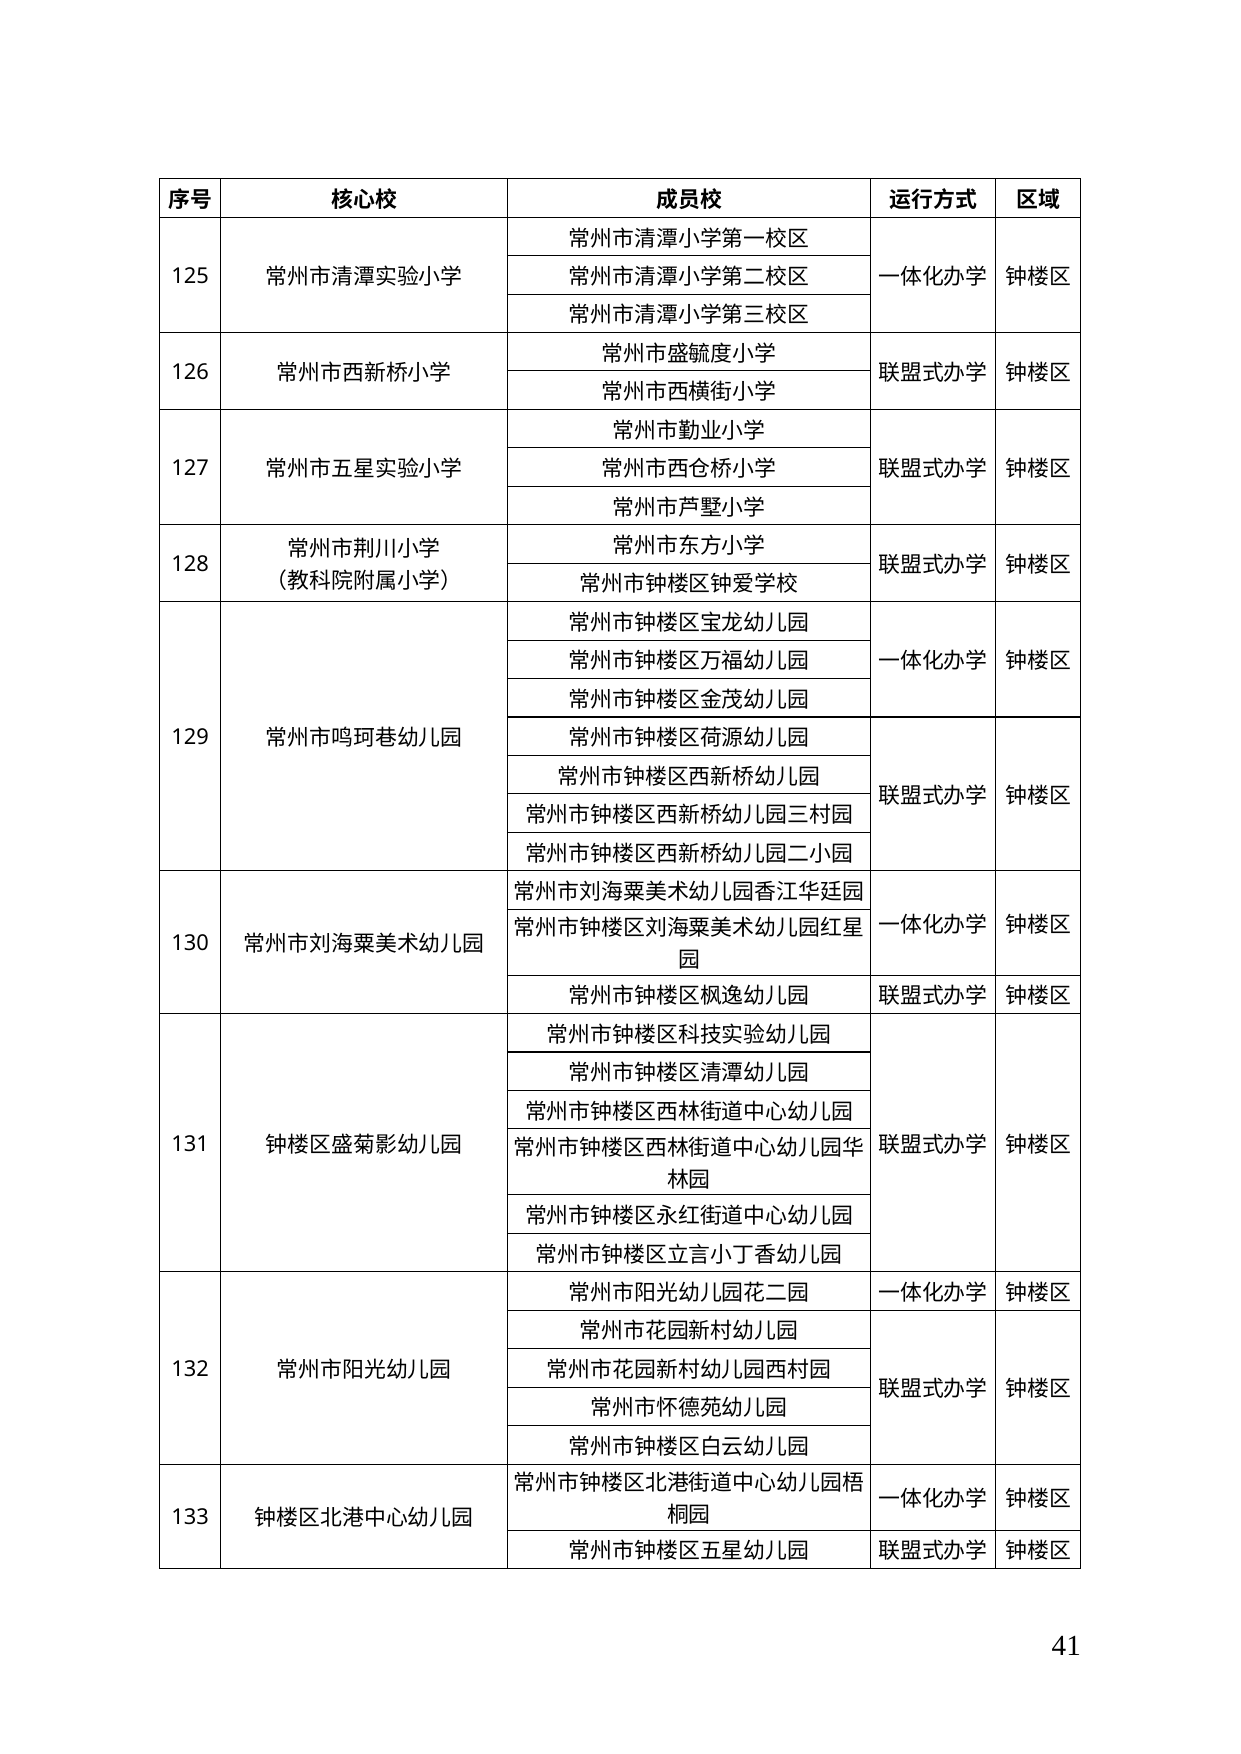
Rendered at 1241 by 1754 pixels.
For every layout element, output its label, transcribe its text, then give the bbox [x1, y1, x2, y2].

table_cell 常州市清潭小学第二校区 [508, 256, 870, 293]
table_cell 常州市阳光幼儿园 [221, 1272, 507, 1463]
table_cell 钟楼区 [996, 218, 1080, 332]
table_cell 127 [160, 410, 220, 524]
table_header 区域 [996, 179, 1080, 217]
table_header 核心校 [221, 179, 507, 217]
table_cell 常州市钟楼区五星幼儿园 [508, 1531, 870, 1568]
table_cell 一体化办学 [871, 1272, 995, 1310]
table_cell 常州市阳光幼儿园花二园 [508, 1272, 870, 1310]
table_cell 常州市钟楼区西林街道中心幼儿园 [508, 1091, 870, 1128]
table_cell 常州市钟楼区立言小丁香幼儿园 [508, 1234, 870, 1271]
table_cell 常州市钟楼区宝龙幼儿园 [508, 602, 870, 639]
table_cell 常州市西仓桥小学 [508, 448, 870, 486]
table_cell 钟楼区 [996, 333, 1080, 409]
table_cell 常州市钟楼区西新桥幼儿园二小园 [508, 833, 870, 870]
table_cell 钟楼区 [996, 1465, 1080, 1529]
table_cell 常州市钟楼区西新桥幼儿园 [508, 756, 870, 793]
table_cell 钟楼区 [996, 871, 1080, 974]
table_cell 常州市五星实验小学 [221, 410, 507, 524]
table_cell 常州市钟楼区西新桥幼儿园三村园 [508, 794, 870, 832]
table_cell 联盟式办学 [871, 525, 995, 601]
table_cell 联盟式办学 [871, 976, 995, 1013]
table_cell 常州市钟楼区刘海粟美术幼儿园红星园 [508, 910, 870, 974]
table_cell 126 [160, 333, 220, 409]
table_cell 常州市钟楼区荷源幼儿园 [508, 718, 870, 755]
table_cell 常州市钟楼区北港街道中心幼儿园梧桐园 [508, 1465, 870, 1529]
table_cell 一体化办学 [871, 871, 995, 974]
table_cell 联盟式办学 [871, 1311, 995, 1463]
table_cell 常州市钟楼区永红街道中心幼儿园 [508, 1195, 870, 1233]
table_cell 常州市清潭实验小学 [221, 218, 507, 332]
table_cell 一体化办学 [871, 602, 995, 716]
table_cell 常州市花园新村幼儿园 [508, 1311, 870, 1348]
table_cell 钟楼区 [996, 525, 1080, 601]
table_cell 常州市荆川小学 （教科院附属小学） [221, 525, 507, 601]
table_cell 129 [160, 602, 220, 870]
table_cell 常州市钟楼区白云幼儿园 [508, 1426, 870, 1463]
table_cell 132 [160, 1272, 220, 1463]
table_cell 钟楼区 [996, 410, 1080, 524]
table_cell 钟楼区 [996, 602, 1080, 716]
table_cell 钟楼区 [996, 976, 1080, 1013]
table_cell 常州市花园新村幼儿园西村园 [508, 1349, 870, 1387]
table_cell 常州市钟楼区科技实验幼儿园 [508, 1014, 870, 1051]
table_cell 常州市清潭小学第三校区 [508, 295, 870, 332]
table_cell 联盟式办学 [871, 333, 995, 409]
table_cell 常州市西新桥小学 [221, 333, 507, 409]
table_cell 钟楼区 [996, 718, 1080, 870]
table_cell 一体化办学 [871, 218, 995, 332]
table_cell 联盟式办学 [871, 718, 995, 870]
table_cell 130 [160, 871, 220, 1013]
table_cell 常州市钟楼区金茂幼儿园 [508, 679, 870, 716]
table_cell 常州市钟楼区钟爱学校 [508, 564, 870, 601]
table_header 运行方式 [871, 179, 995, 217]
table_cell 131 [160, 1014, 220, 1271]
table_cell 联盟式办学 [871, 1531, 995, 1568]
table_cell 常州市芦墅小学 [508, 487, 870, 524]
table_cell 钟楼区盛菊影幼儿园 [221, 1014, 507, 1271]
table_cell 联盟式办学 [871, 410, 995, 524]
table_cell 128 [160, 525, 220, 601]
table_cell 常州市钟楼区万福幼儿园 [508, 641, 870, 678]
table_cell 常州市钟楼区枫逸幼儿园 [508, 976, 870, 1013]
table_cell 常州市刘海粟美术幼儿园香江华廷园 [508, 871, 870, 908]
table_cell 钟楼区 [996, 1531, 1080, 1568]
table_header 成员校 [508, 179, 870, 217]
table_cell 常州市刘海粟美术幼儿园 [221, 871, 507, 1013]
table_cell 常州市钟楼区西林街道中心幼儿园华林园 [508, 1129, 870, 1194]
table_cell 常州市怀德苑幼儿园 [508, 1388, 870, 1425]
table_cell 133 [160, 1465, 220, 1568]
table_cell 常州市清潭小学第一校区 [508, 218, 870, 255]
table_cell 钟楼区北港中心幼儿园 [221, 1465, 507, 1568]
table_cell 钟楼区 [996, 1311, 1080, 1463]
table_cell 钟楼区 [996, 1272, 1080, 1310]
table_cell 常州市西横街小学 [508, 371, 870, 409]
table_cell 125 [160, 218, 220, 332]
table_header 序号 [160, 179, 220, 217]
table_cell 常州市钟楼区清潭幼儿园 [508, 1053, 870, 1090]
table_cell 常州市盛毓度小学 [508, 333, 870, 370]
table_cell 常州市鸣珂巷幼儿园 [221, 602, 507, 870]
table_cell 联盟式办学 [871, 1014, 995, 1271]
table_cell 钟楼区 [996, 1014, 1080, 1271]
table_cell 常州市勤业小学 [508, 410, 870, 447]
table_cell 一体化办学 [871, 1465, 995, 1529]
table_cell 常州市东方小学 [508, 525, 870, 563]
